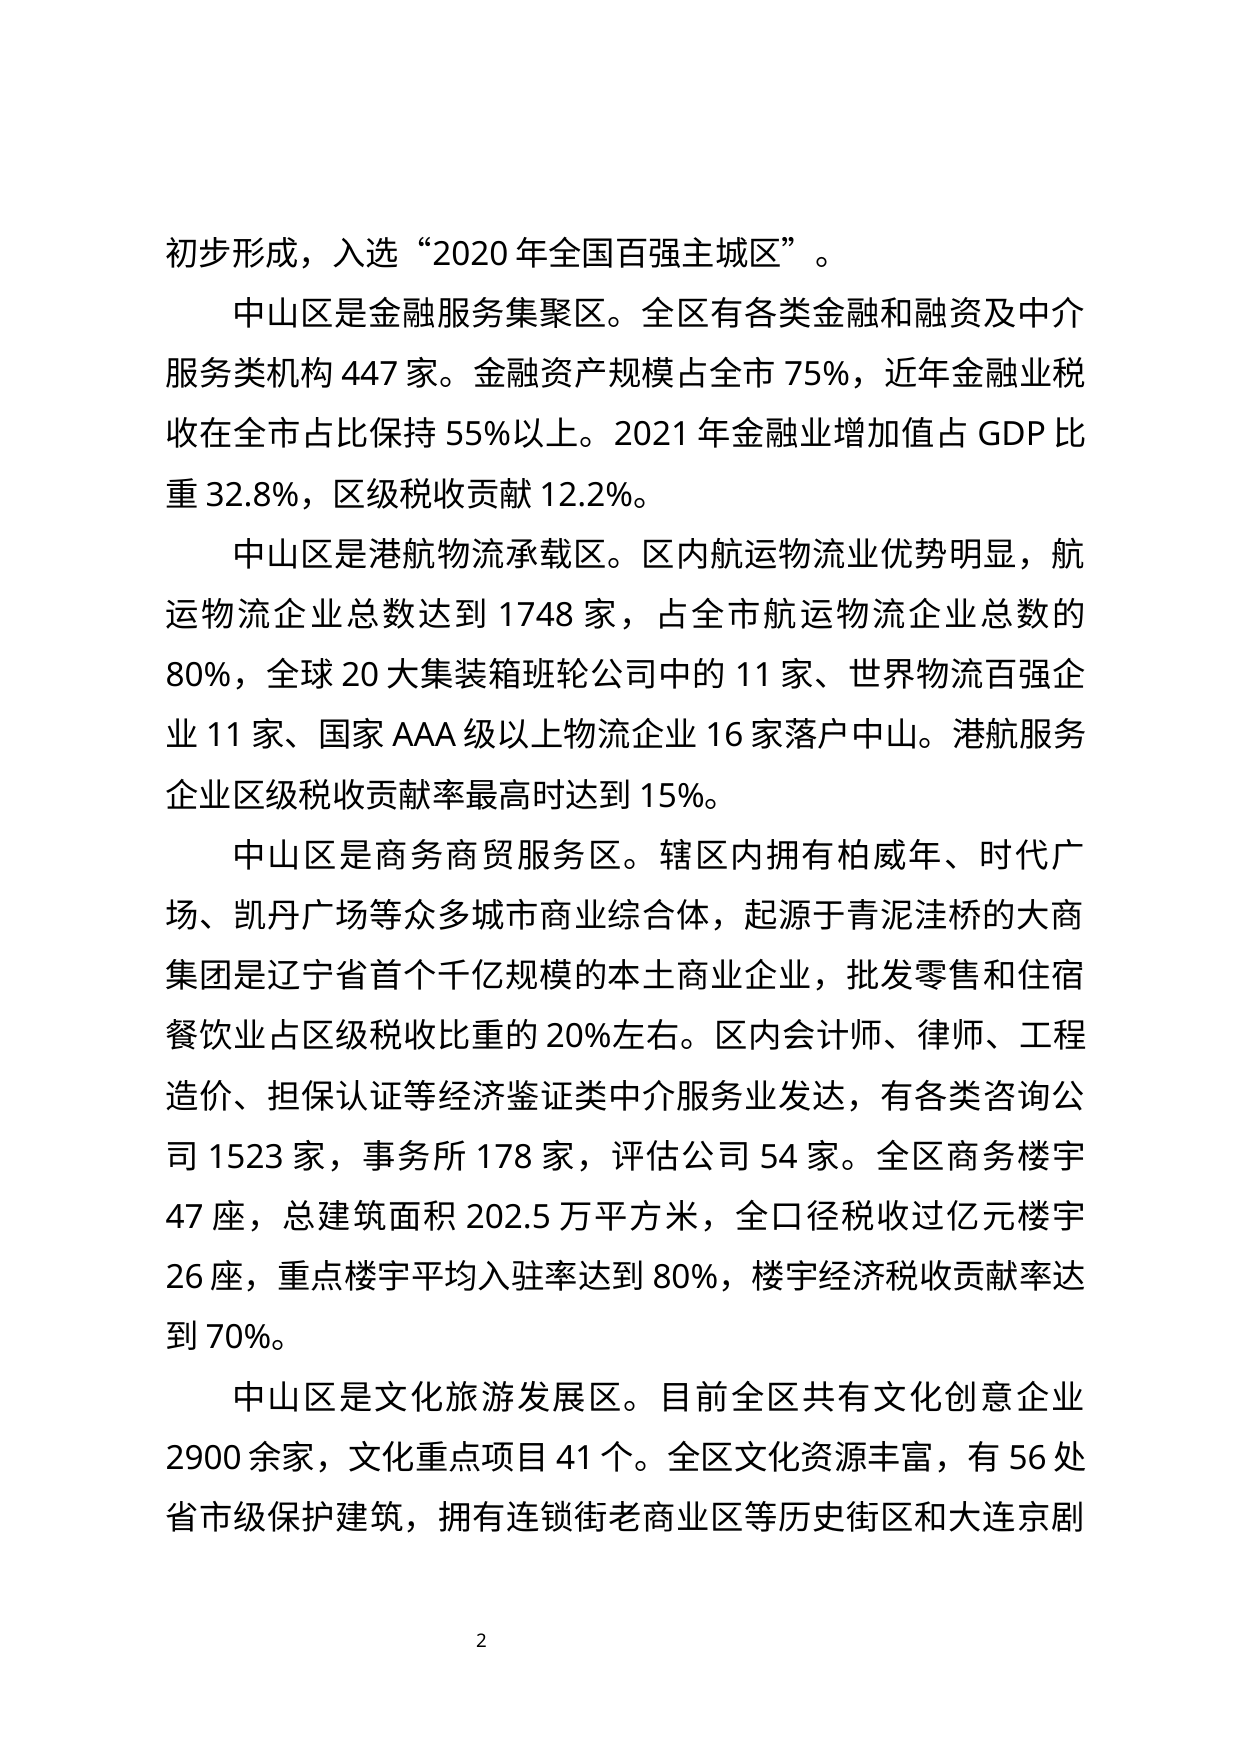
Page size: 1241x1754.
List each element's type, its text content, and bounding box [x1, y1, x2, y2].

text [165, 1364, 1087, 1545]
text 中山区是金融服务集聚区。全区有各类金融和融资及中介服务类机构447家。金融资产规模占全市75%，近年金融业税收在全市占比保持55%以上。2021年金融业增加值占GDP比重32.8%，区级税收贡献12.2%。 [165, 281, 1087, 522]
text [165, 221, 1087, 281]
text 中山区是港航物流承载区。区内航运物流业优势明显，航运物流企业总数达到1748家，占全市航运物流企业总数的80%，全球20大集装箱班轮公司中的11家、世界物流百强企业11家、国家AAA级以上物流企业16家落户中山。港航服务企业区级税收贡献率最高时达到15%。 [165, 522, 1087, 823]
text 中山区是商务商贸服务区。辖区内拥有柏威年、时代广场、凯丹广场等众多城市商业综合体，起源于青泥洼桥的大商集团是辽宁省首个千亿规模的本土商业企业，批发零售和住宿餐饮业占区级税收比重的20%左右。区内会计师、律师、工程造价、担保认证等经济鉴证类中介服务业发达，有各类咨询公司1523家，事务所178家，评估公司54家。全区商务楼宇47座，总建筑面积202.5万平方米，全口径税收过亿元楼宇26座，重点楼宇平均入驻率达到80%，楼宇经济税收贡献率达到70%。 [165, 823, 1087, 1364]
